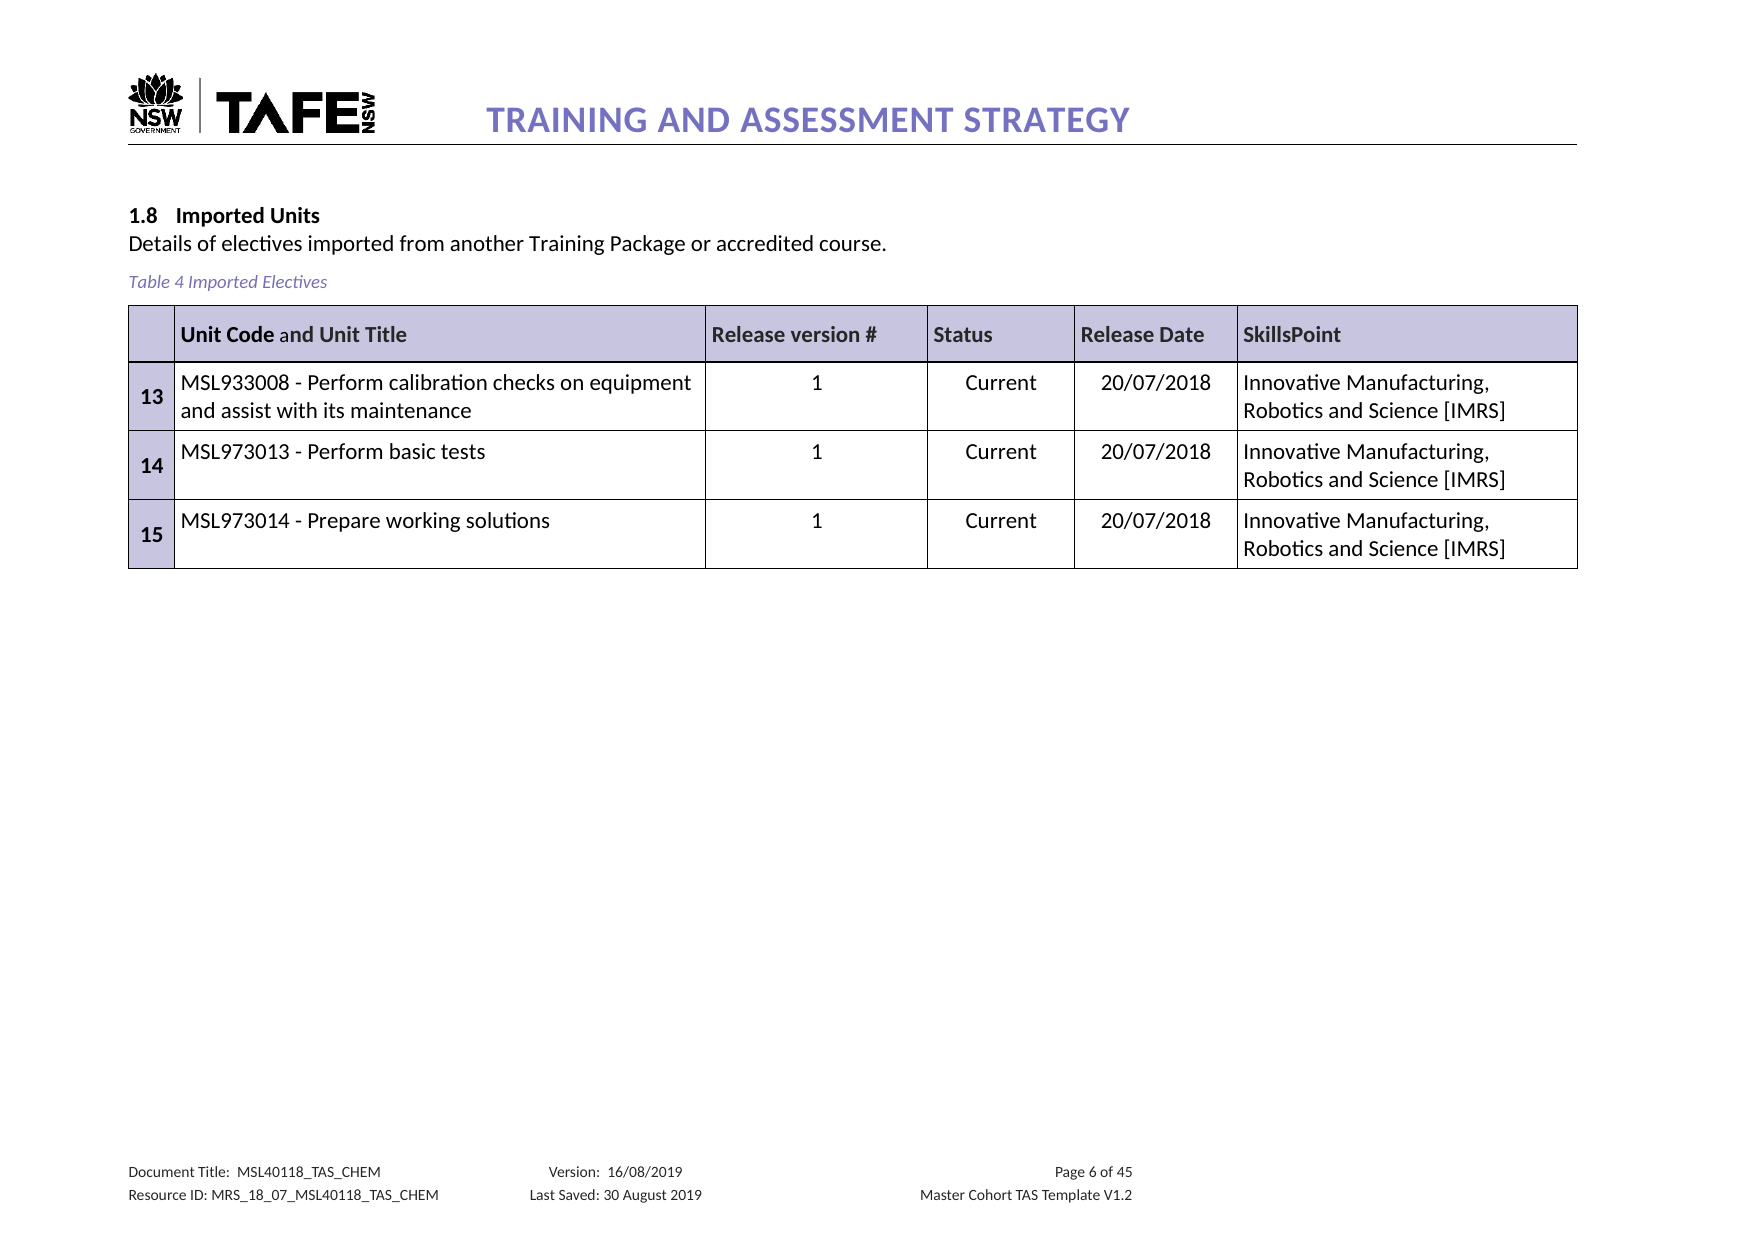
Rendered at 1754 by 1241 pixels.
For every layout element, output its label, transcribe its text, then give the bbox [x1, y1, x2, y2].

subtitle 1.8 Imported Units [128, 201, 1577, 229]
table_cell 20/07/2018 [1075, 431, 1237, 499]
table_header Status [928, 306, 1074, 361]
table_header Release version # [706, 306, 927, 361]
table_cell Current [928, 431, 1074, 499]
table_cell 20/07/2018 [1075, 363, 1237, 430]
table_cell MSL973013 - Perform basic tests [175, 431, 705, 499]
table_cell 14 [129, 431, 174, 499]
table_header SkillsPoint [1238, 306, 1577, 361]
table_cell 1 [706, 363, 927, 430]
table_header No. [129, 306, 174, 361]
picture [128, 73, 375, 133]
table_cell Innovative Manufacturing, Robotics and Science [IMRS] [1238, 363, 1577, 430]
table_cell Current [928, 363, 1074, 430]
table_cell Innovative Manufacturing, Robotics and Science [IMRS] [1238, 500, 1577, 568]
text Details of electives imported from another Training Package or accredited course. [128, 229, 1577, 257]
table_cell 1 [706, 431, 927, 499]
table_cell 1 [706, 500, 927, 568]
table_cell MSL973014 - Prepare working solutions [175, 500, 705, 568]
table_cell 15 [129, 500, 174, 568]
table_cell 13 [129, 363, 174, 430]
table_cell MSL933008 - Perform calibration checks on equipment and assist with its maintenance [175, 363, 705, 430]
table_cell Innovative Manufacturing, Robotics and Science [IMRS] [1238, 431, 1577, 499]
table_cell Current [928, 500, 1074, 568]
text Table 4 Imported Electives [128, 270, 1577, 293]
table_cell 20/07/2018 [1075, 500, 1237, 568]
table_header Release Date [1075, 306, 1237, 361]
table_header Unit Code and Unit Title [175, 306, 705, 361]
